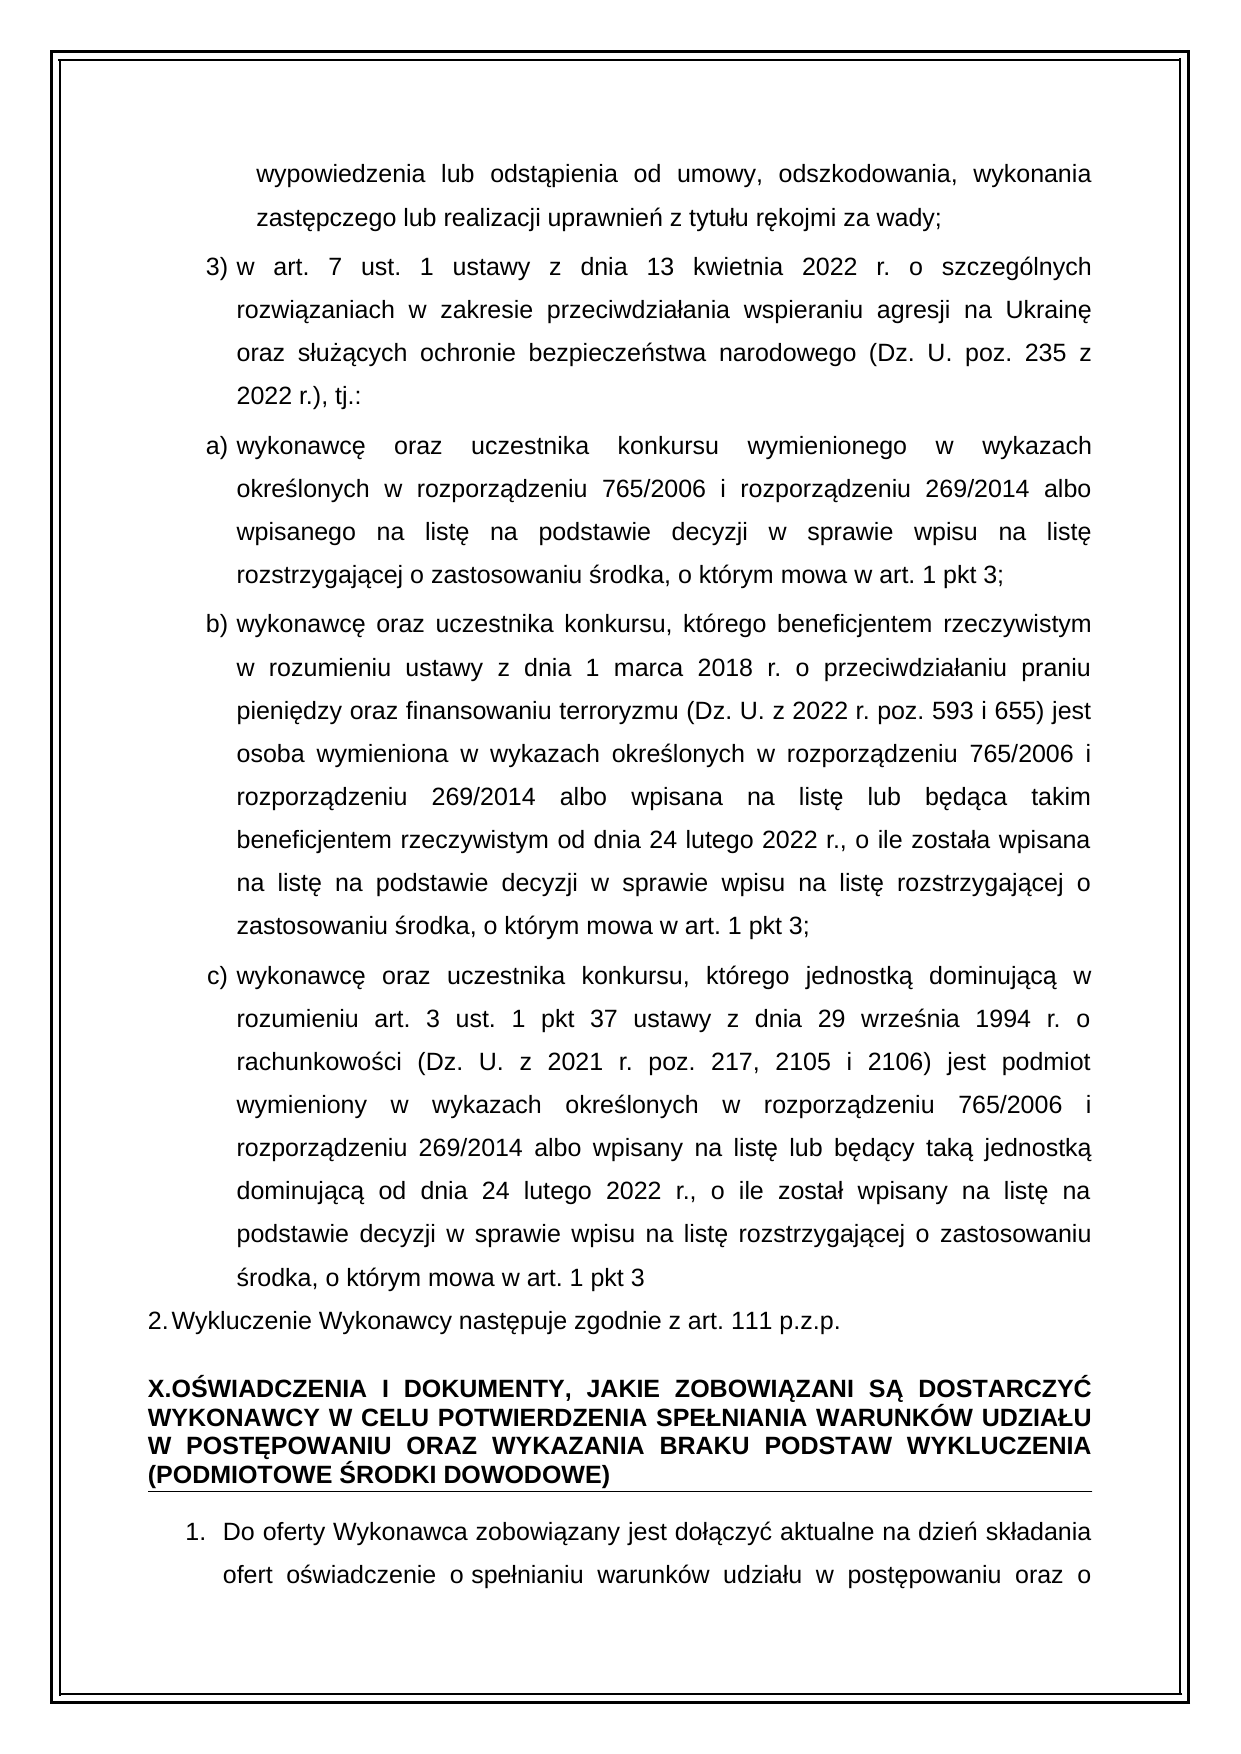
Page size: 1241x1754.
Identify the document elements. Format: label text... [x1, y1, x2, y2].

text 2. Wykluczenie Wykonawcy następuje zgodnie z art. 111 p.z.p. [148, 1306, 1092, 1334]
text a) wykonawcę oraz uczestnika konkursu wymienionego w wykazach określonych w rozporządzeniu 765/2006 i rozporządzeniu 269/2014 albo wpisanego na listę na podstawie decyzji w sprawie wpisu na listę rozstrzygającej o zastosowaniu środka, o którym mowa w art. 1 pkt 3; [206, 431, 1092, 589]
text b) wykonawcę oraz uczestnika konkursu, którego beneficjentem rzeczywistym w rozumieniu ustawy z dnia 1 marca 2018 r. o przeciwdziałaniu praniu pieniędzy oraz finansowaniu terroryzmu (Dz. U. z 2022 r. poz. 593 i 655) jest osoba wymieniona w wykazach określonych w rozporządzeniu 765/2006 i rozporządzeniu 269/2014 albo wpisana na listę lub będąca takim beneficjentem rzeczywistym od dnia 24 lutego 2022 r., o ile została wpisana na listę na podstawie decyzji w sprawie wpisu na listę rozstrzygającej o zastosowaniu środka, o którym mowa w art. 1 pkt 3; [206, 609, 1092, 940]
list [218, 159, 1092, 231]
text c) wykonawcę oraz uczestnika konkursu, którego jednostką dominującą w rozumieniu art. 3 ust. 1 pkt 37 ustawy z dnia 29 września 1994 r. o rachunkowości (Dz. U. z 2021 r. poz. 217, 2105 i 2106) jest podmiot wymieniony w wykazach określonych w rozporządzeniu 765/2006 i rozporządzeniu 269/2014 albo wpisany na listę lub będący taką jednostką dominującą od dnia 24 lutego 2022 r., o ile został wpisany na listę na podstawie decyzji w sprawie wpisu na listę rozstrzygającej o zastosowaniu środka, o którym mowa w art. 1 pkt 3 [207, 961, 1092, 1291]
text 3) w art. 7 ust. 1 ustawy z dnia 13 kwietnia 2022 r. o szczególnych rozwiązaniach w zakresie przeciwdziałania wspieraniu agresji na Ukrainę oraz służących ochronie bezpieczeństwa narodowego (Dz. U. poz. 235 z 2022 r.), tj.: [206, 252, 1092, 410]
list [185, 1517, 1092, 1589]
subtitle X. OŚWIADCZENIA I DOKUMENTY, JAKIE ZOBOWIĄZANI SĄ DOSTARCZYĆ WYKONAWCY W CELU POTWIERDZENIA SPEŁNIANIA WARUNKÓW UDZIAŁU W POSTĘPOWANIU ORAZ WYKAZANIA BRAKU PODSTAW WYKLUCZENIA (PODMIOTOWE ŚRODKI DOWODOWE) [148, 1374, 1092, 1491]
